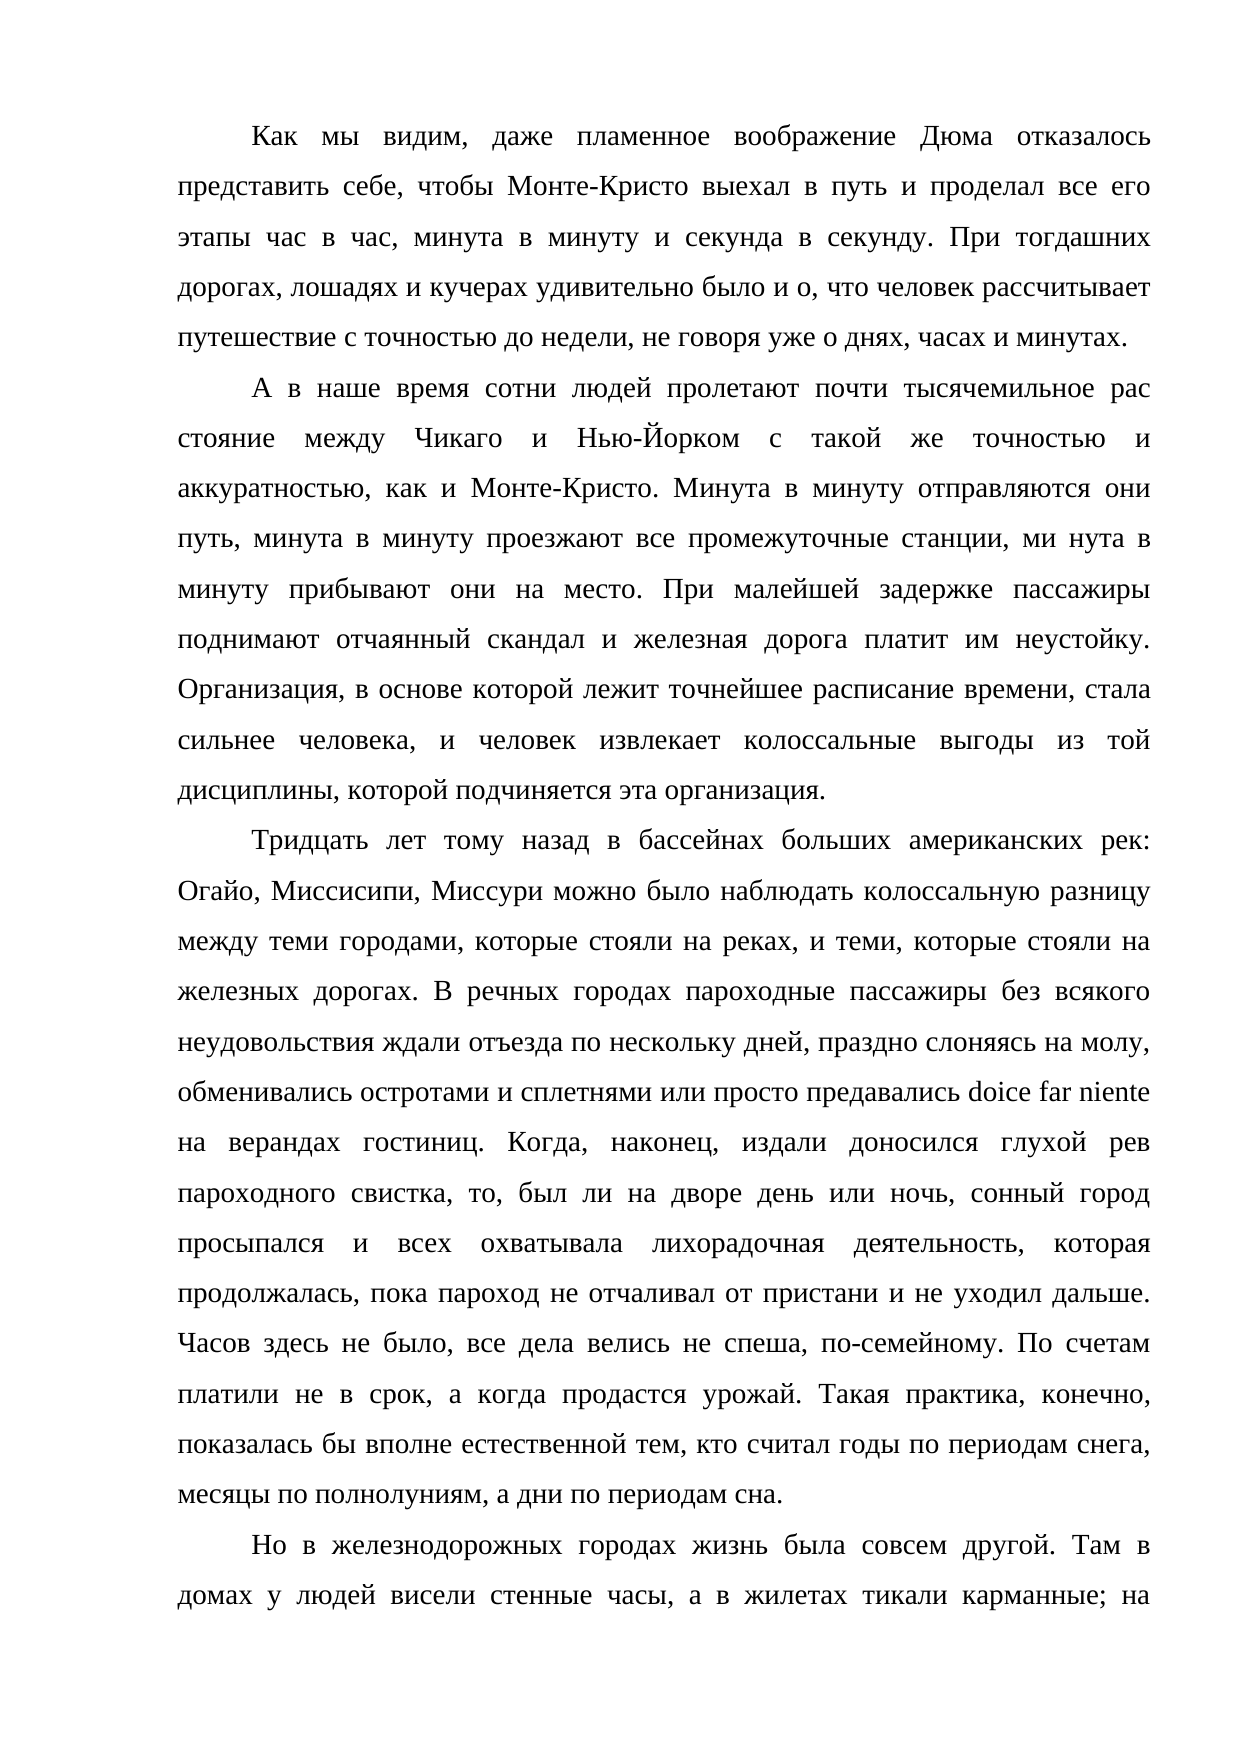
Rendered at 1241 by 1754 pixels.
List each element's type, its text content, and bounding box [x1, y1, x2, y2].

text Как мы видим, даже пламенное воображение Дюма отказалось представить себе, чтобы Монте-Кристо выехал в путь и проделал все его этапы час в час, минута в минуту и секунда в секунду. При тогдашних дорогах, лошадях и кучерах удивительно было и о, что человек рассчитывает путешествие с точностью до недели, не говоря уже о днях, часах и минутах. [177, 118, 1152, 353]
text Тридцать лет тому назад в бассейнах больших американских рек: Огайо, Миссисипи, Миссури можно было наблюдать колоссальную разницу между теми городами, которые стояли на реках, и теми, которые стояли на железных дорогах. В речных городах пароходные пассажиры без всякого неудовольствия ждали отъезда по нескольку дней, праздно слоняясь на молу, обменивались остротами и сплетнями или просто предавались doice far niente на верандах гостиниц. Когда, наконец, издали доносился глухой рев пароходного свистка, то, был ли на дворе день или ночь, сонный город просыпался и всех охватывала лихорадочная деятельность, которая продолжалась, пока пароход не отчаливал от пристани и не уходил дальше. Часов здесь не было, все дела велись не спеша, по-семейному. По счетам платили не в срок, а когда продастся урожай. Такая практика, конечно, показалась бы вполне естественной тем, кто считал годы по периодам снега, месяцы по полнолуниям, а дни по периодам сна. [177, 822, 1152, 1510]
text А в наше время сотни людей пролетают почти тысячемильное рас стояние между Чикаго и Нью-Йорком с такой же точностью и аккуратностью, как и Монте-Кристо. Минута в минуту отправляются они путь, минута в минуту проезжают все промежуточные станции, ми нута в минуту прибывают они на место. При малейшей задержке пассажиры поднимают отчаянный скандал и железная дорога платит им неустойку. Организация, в основе которой лежит точнейшее расписание времени, стала сильнее человека, и человек извлекает колоссальные выгоды из той дисциплины, которой подчиняется эта организация. [177, 370, 1152, 806]
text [177, 1527, 1152, 1611]
